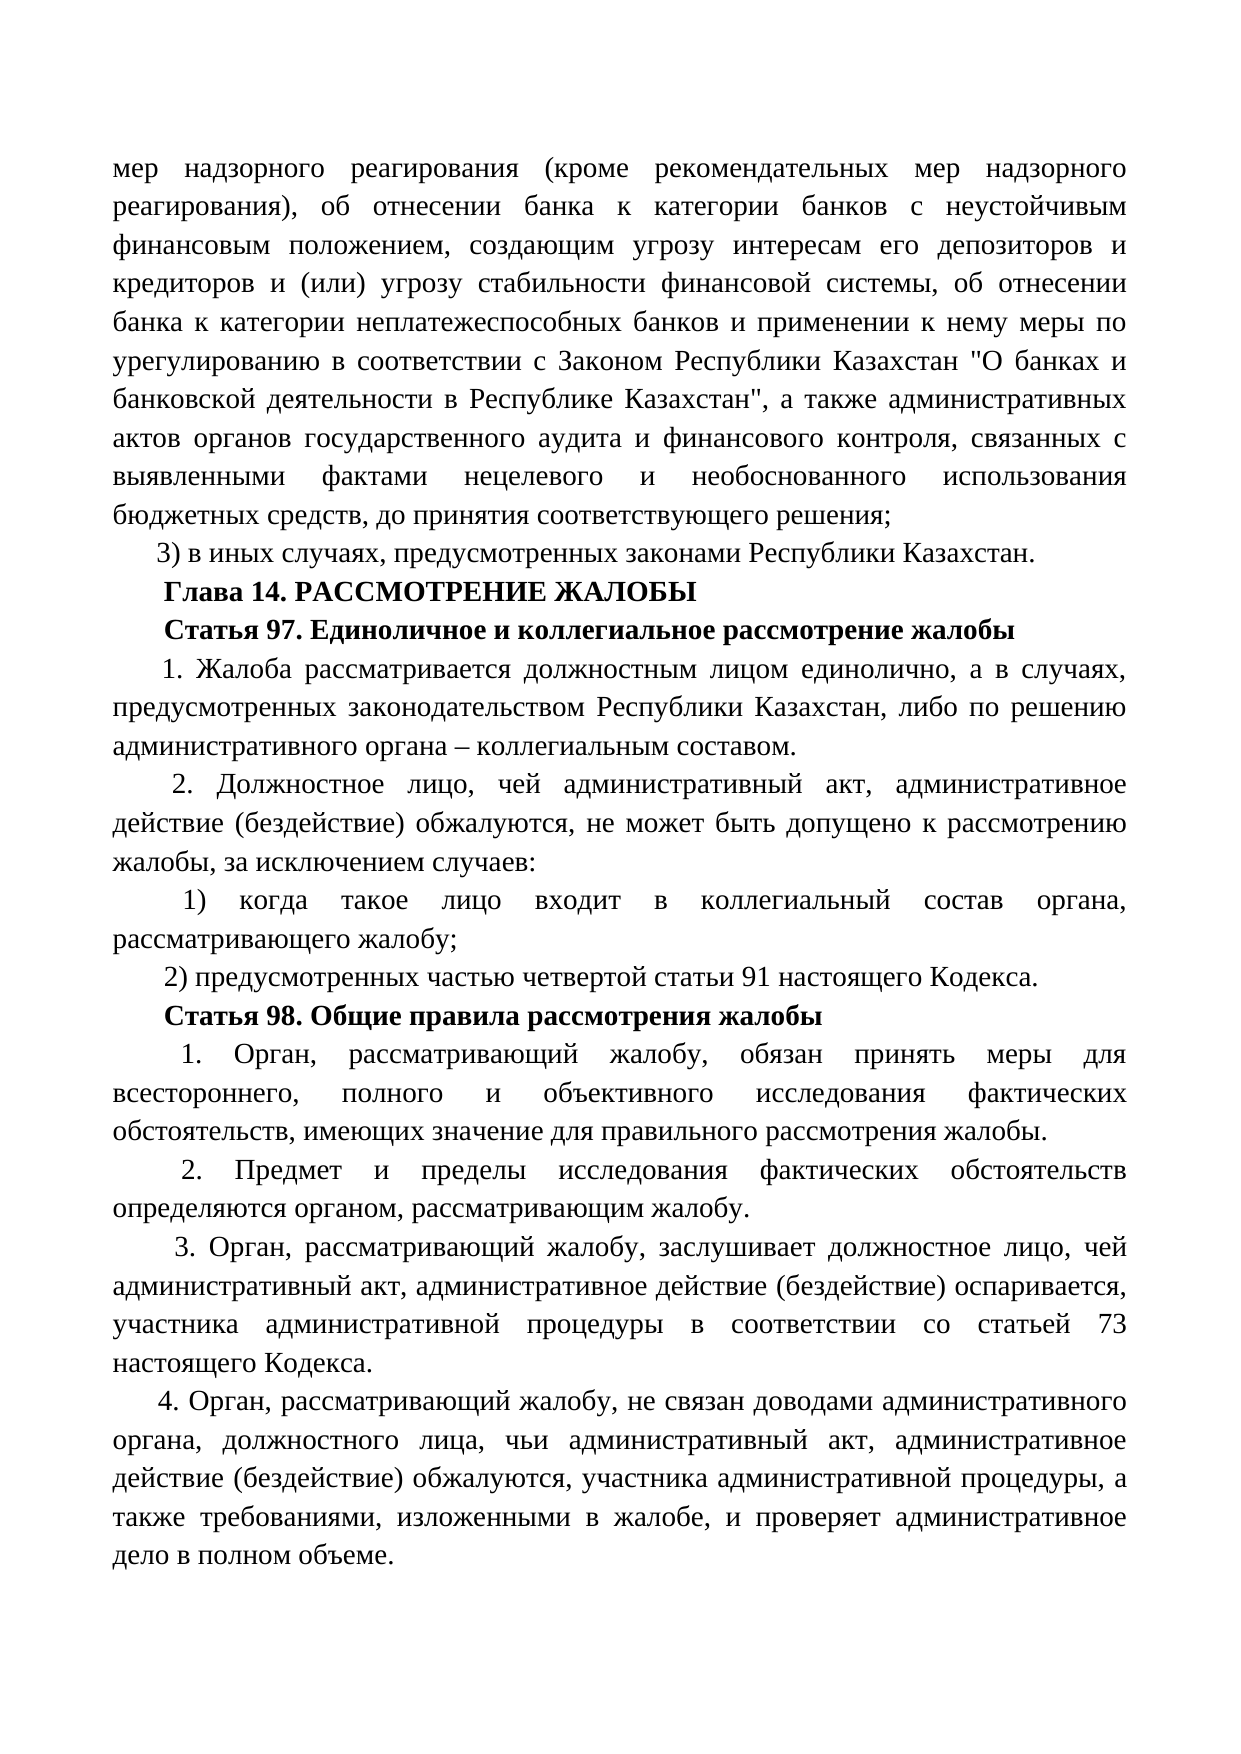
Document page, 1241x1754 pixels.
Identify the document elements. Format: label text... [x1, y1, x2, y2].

text 3. Орган, рассматривающий жалобу, заслушивает должностное лицо, чей административный акт, административное действие (бездействие) оспаривается, участника административной процедуры в соответствии со статьей 73 настоящего Кодекса. [112, 1229, 1128, 1378]
text 3) в иных случаях, предусмотренных законами Республики Казахстан. [112, 535, 1128, 569]
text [112, 150, 1128, 530]
text 1. Жалоба рассматривается должностным лицом единолично, а в случаях, предусмотренных законодательством Республики Казахстан, либо по решению административного органа – коллегиальным составом. [112, 651, 1128, 762]
text Глава 14. РАССМОТРЕНИЕ ЖАЛОБЫ [112, 574, 1128, 607]
text 2. Должностное лицо, чей административный акт, административное действие (бездействие) обжалуются, не может быть допущено к рассмотрению жалобы, за исключением случаев: [112, 767, 1128, 877]
text 1. Орган, рассматривающий жалобу, обязан принять меры для всестороннего, полного и объективного исследования фактических обстоятельств, имеющих значение для правильного рассмотрения жалобы. [112, 1036, 1128, 1147]
text 2. Предмет и пределы исследования фактических обстоятельств определяются органом, рассматривающим жалобу. [112, 1152, 1128, 1224]
text Статья 98. Общие правила рассмотрения жалобы [112, 998, 1128, 1031]
text 1) когда такое лицо входит в коллегиальный состав органа, рассматривающего жалобу; [112, 882, 1128, 954]
text 4. Орган, рассматривающий жалобу, не связан доводами административного органа, должностного лица, чьи административный акт, административное действие (бездействие) обжалуются, участника административной процедуры, а также требованиями, изложенными в жалобе, и проверяет административное дело в полном объеме. [112, 1383, 1128, 1571]
text 2) предусмотренных частью четвертой статьи 91 настоящего Кодекса. [112, 959, 1128, 993]
text Статья 97. Единоличное и коллегиальное рассмотрение жалобы [112, 612, 1128, 646]
